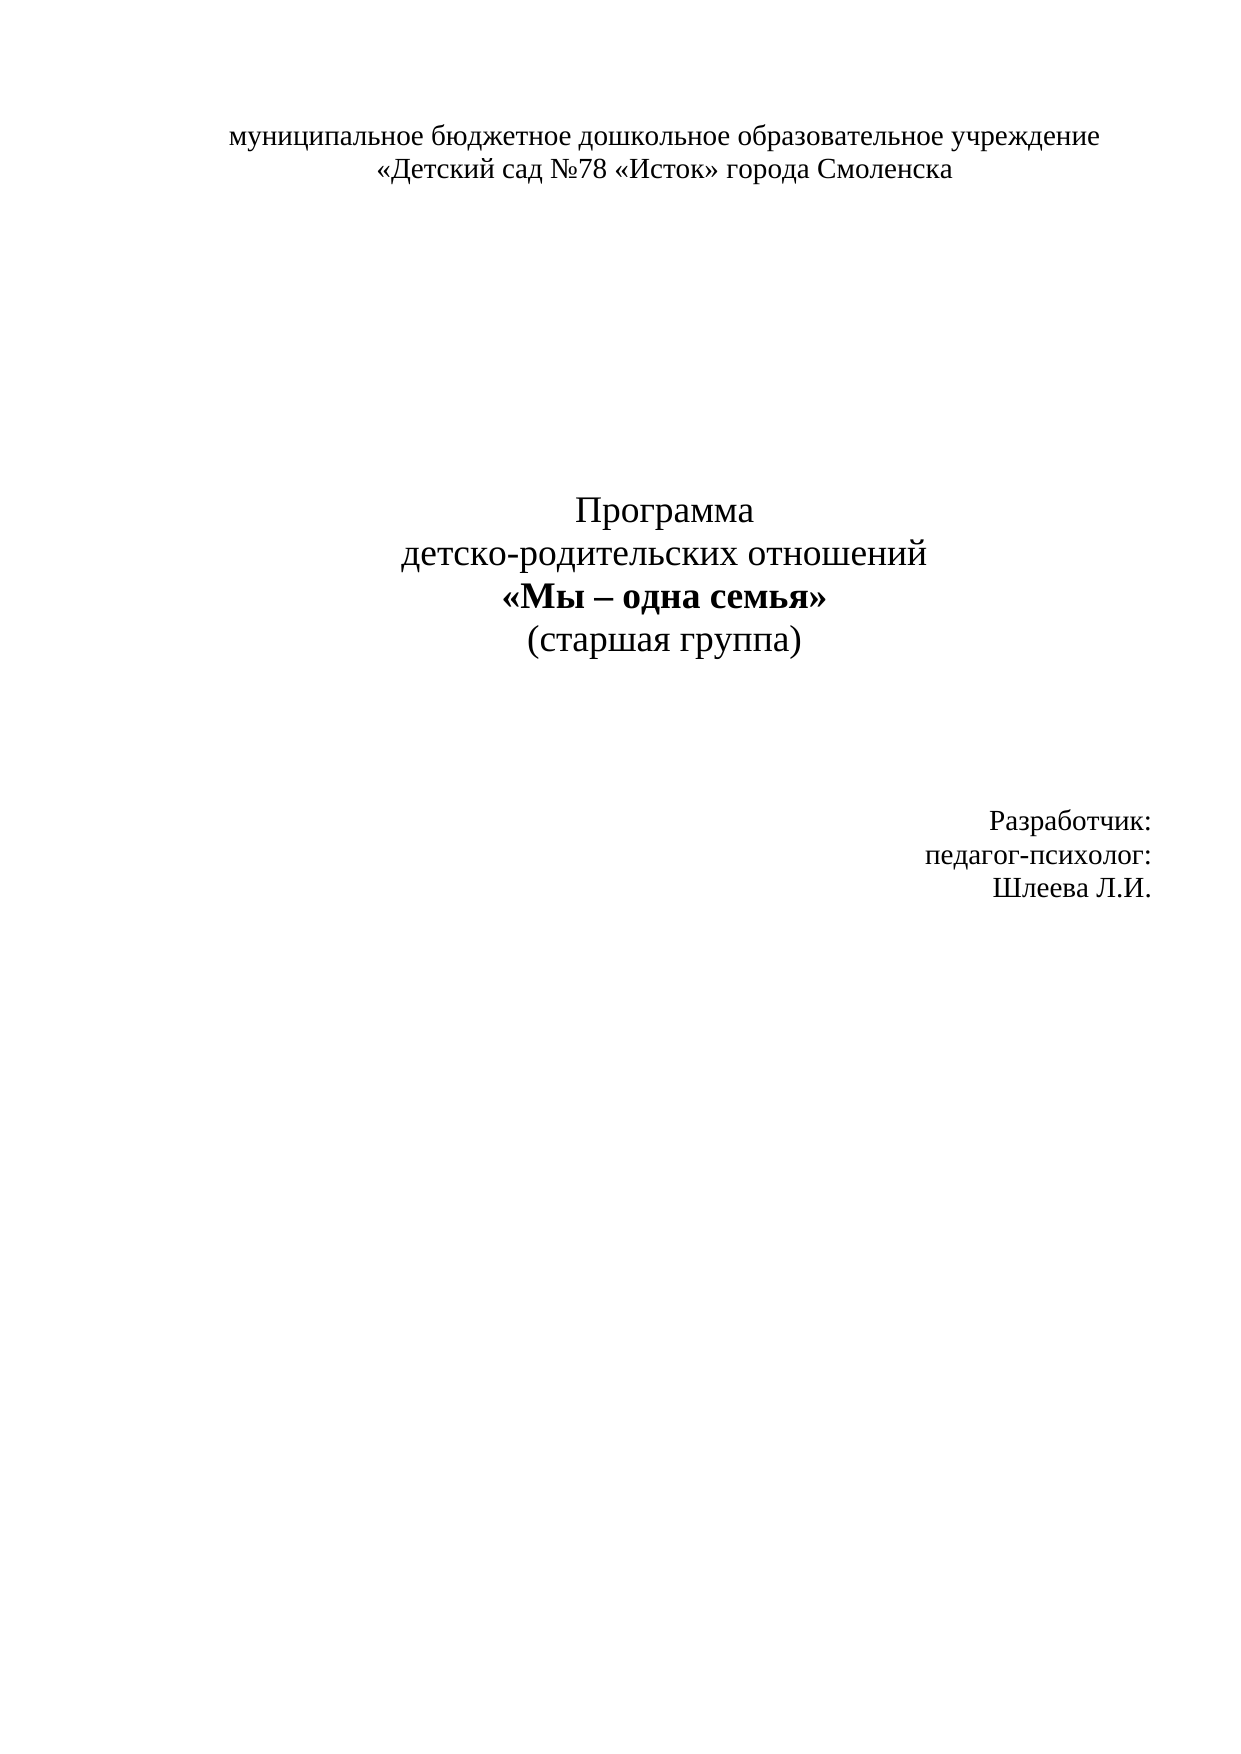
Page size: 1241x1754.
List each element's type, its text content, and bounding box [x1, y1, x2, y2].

text педагог-психолог: [177, 837, 1152, 870]
text «Мы – одна семья» [177, 573, 1152, 616]
text Шлеева Л.И. [177, 870, 1152, 904]
text «Детский сад №78 «Исток» города Смоленска [177, 152, 1152, 185]
text детско-родительских отношений [177, 530, 1152, 573]
text (старшая группа) [177, 616, 1152, 659]
text Программа [177, 487, 1152, 530]
text Разработчик: [177, 803, 1152, 837]
text муниципальное бюджетное дошкольное образовательное учреждение [177, 118, 1152, 152]
